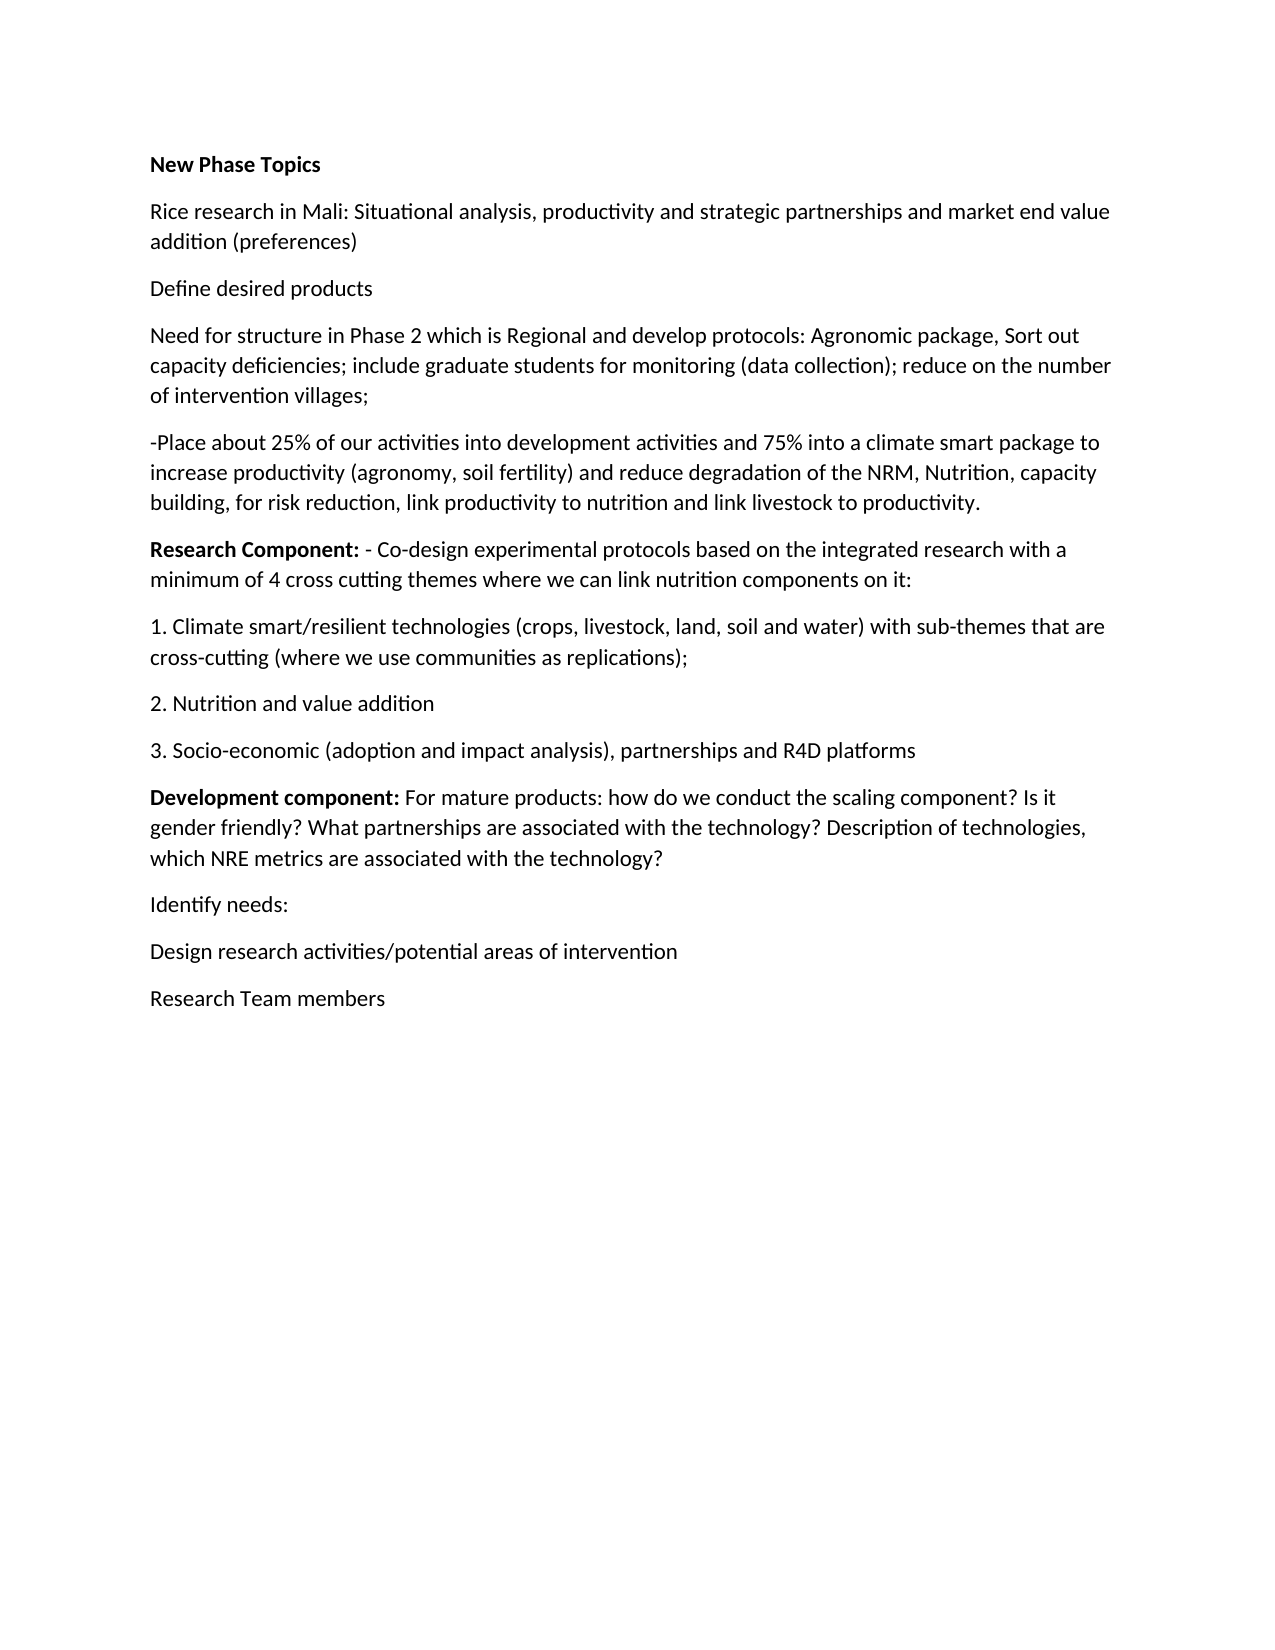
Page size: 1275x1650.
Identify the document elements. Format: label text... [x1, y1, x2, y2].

text New Phase Topics [150, 150, 1125, 178]
text Design research activities/potential areas of intervention [150, 937, 1125, 966]
text Define desired products [150, 274, 1125, 302]
text Need for structure in Phase 2 which is Regional and develop protocols: Agronomic package, Sort out capacity deficiencies; include graduate students for monitoring (data collection); reduce on the number of intervention villages; [150, 321, 1125, 409]
text 1. Climate smart/resilient technologies (crops, livestock, land, soil and water) with sub-themes that are cross-cutting (where we use communities as replications); [150, 612, 1125, 671]
text Research Team members [150, 984, 1125, 1012]
text 3. Socio-economic (adoption and impact analysis), partnerships and R4D platforms [150, 736, 1125, 764]
text Development component: For mature products: how do we conduct the scaling component? Is it gender friendly? What partnerships are associated with the technology? Description of technologies, which NRE metrics are associated with the technology? [150, 783, 1125, 872]
text Identify needs: [150, 891, 1125, 919]
text Research Component: - Co-design experimental protocols based on the integrated research with a minimum of 4 cross cutting themes where we can link nutrition components on it: [150, 535, 1125, 594]
text 2. Nutrition and value addition [150, 689, 1125, 718]
text -Place about 25% of our activities into development activities and 75% into a climate smart package to increase productivity (agronomy, soil fertility) and reduce degradation of the NRM, Nutrition, capacity building, for risk reduction, link productivity to nutrition and link livestock to productivity. [150, 428, 1125, 517]
text Rice research in Mali: Situational analysis, productivity and strategic partnerships and market end value addition (preferences) [150, 197, 1125, 255]
